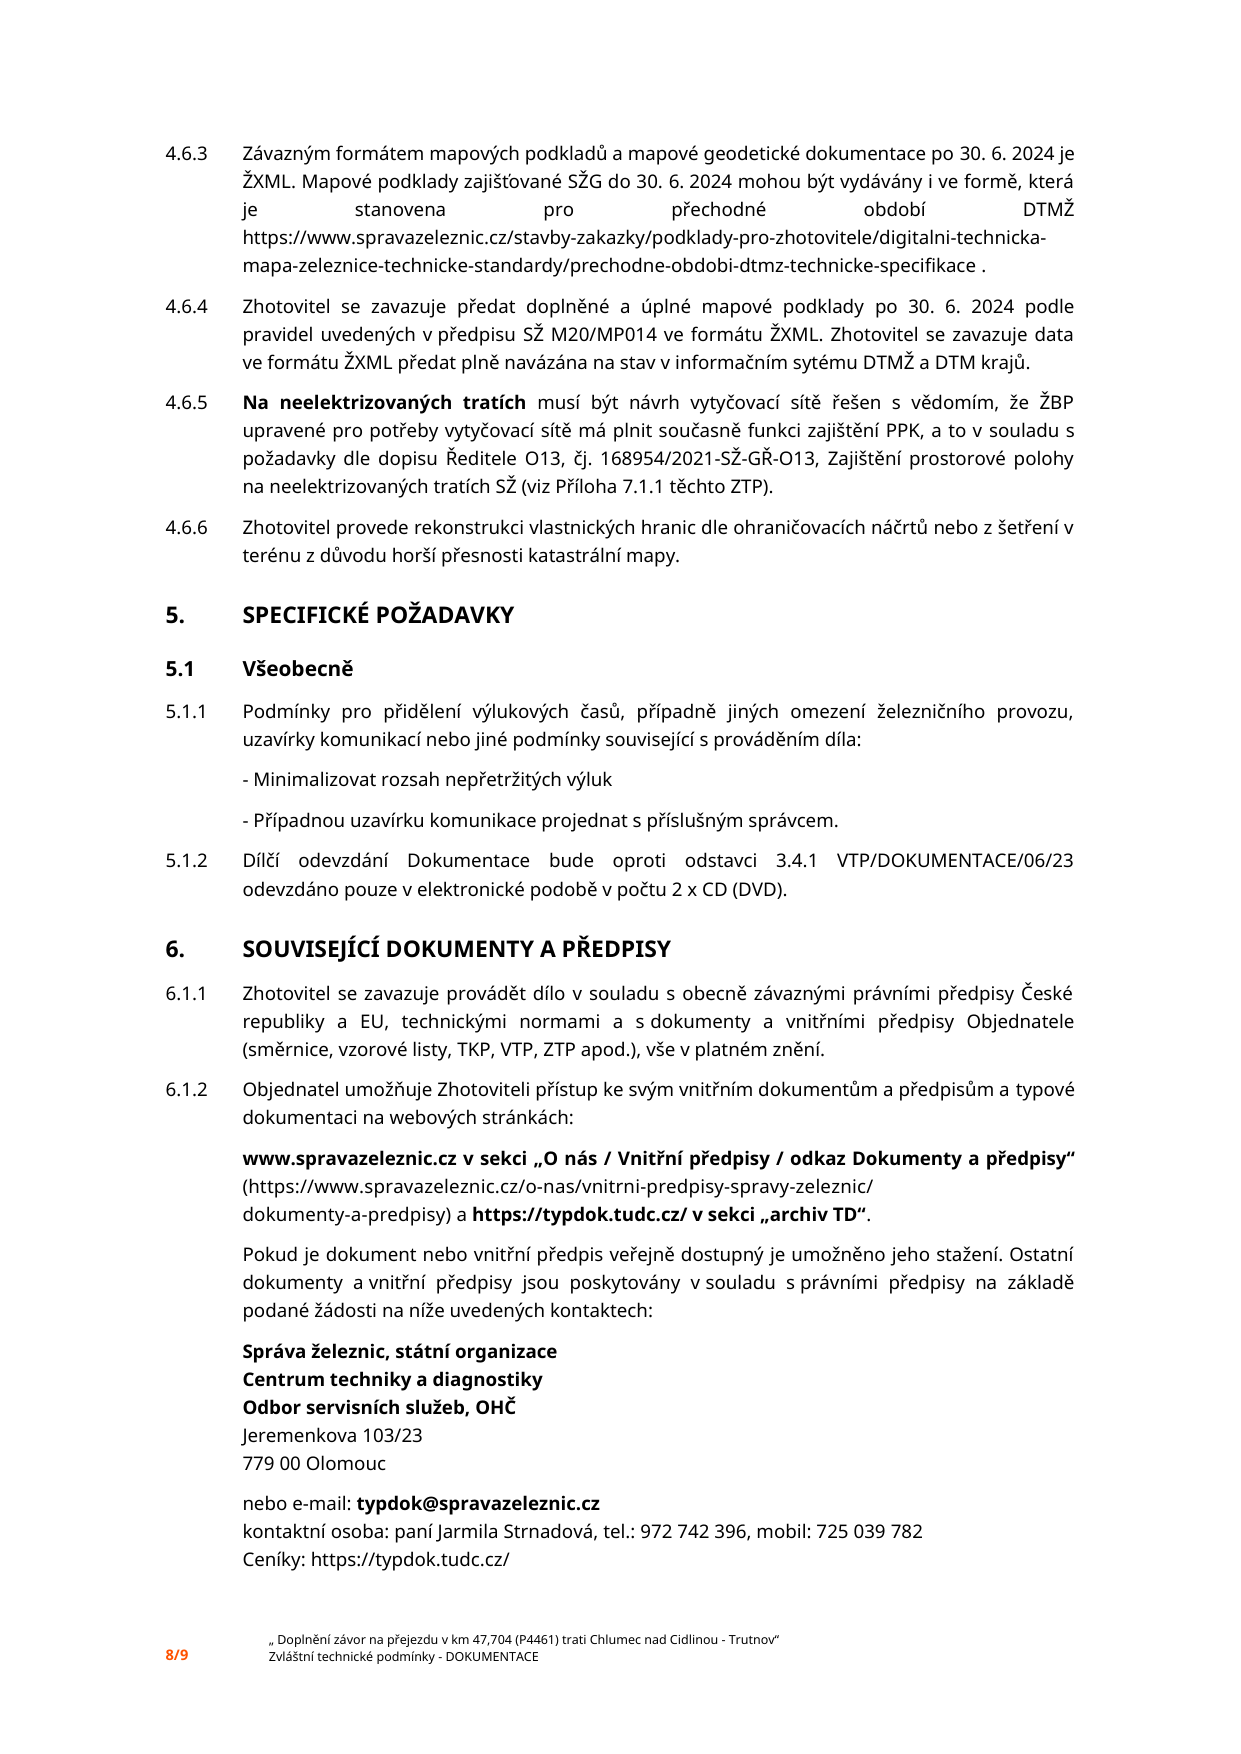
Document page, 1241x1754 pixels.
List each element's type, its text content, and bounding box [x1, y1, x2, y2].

text Centrum techniky a diagnostiky [242, 1366, 1075, 1392]
text www.spravazeleznic.cz v sekci „O nás / Vnitřní předpisy / odkaz Dokumenty a předpisy“ (https://www.spravazeleznic.cz/o-nas/vnitrni-predpisy-spravy-zeleznic/ dokumenty-a-predpisy) a https://typdok.tudc.cz/ v sekci „archiv TD“. [242, 1145, 1075, 1227]
text Dílčí odevzdání Dokumentace bude oproti odstavci 3.4.1 VTP/DOKUMENTACE/06/23 odevzdáno pouze v elektronické podobě v počtu 2 x CD (DVD). [165, 848, 1075, 901]
text SPECIFICKÉ POŽADAVKY [165, 599, 1075, 631]
text SOUVISEJÍCÍ DOKUMENTY A PŘEDPISY [165, 933, 1075, 964]
text Všeobecně [165, 654, 1075, 683]
text Odbor servisních služeb, OHČ [242, 1394, 1075, 1420]
text Objednatel umožňuje Zhotoviteli přístup ke svým vnitřním dokumentům a předpisům a typové dokumentaci na webových stránkách: [165, 1076, 1075, 1130]
text Podmínky pro přidělení výlukových časů, případně jiných omezení železničního provozu, uzavírky komunikací nebo jiné podmínky související s prováděním díla: [165, 698, 1075, 752]
list - Minimalizovat rozsah nepřetržitých výluk [242, 767, 1075, 792]
text Zhotovitel se zavazuje provádět dílo v souladu s obecně závaznými právními předpisy České republiky a EU, technickými normami a s dokumenty a vnitřními předpisy Objednatele (směrnice, vzorové listy, TKP, VTP, ZTP apod.), vše v platném znění. [165, 980, 1075, 1061]
text kontaktní osoba: paní Jarmila Strnadová, tel.: 972 742 396, mobil: 725 039 782 [242, 1519, 1075, 1544]
text Zhotovitel provede rekonstrukci vlastnických hranic dle ohraničovacích náčrtů nebo z šetření v terénu z důvodu horší přesnosti katastrální mapy. [165, 514, 1075, 568]
text Na neelektrizovaných tratích musí být návrh vytyčovací sítě řešen s vědomím, že ŽBP upravené pro potřeby vytyčovací sítě má plnit současně funkci zajištění PPK, a to v souladu s požadavky dle dopisu Ředitele O13, čj. 168954/2021-SŽ-GŘ-O13, Zajištění prostorové polohy na neelektrizovaných tratích SŽ (viz Příloha 7.1.1 těchto ZTP). [165, 389, 1075, 499]
text 779 00 Olomouc [242, 1450, 1075, 1476]
text Závazným formátem mapových podkladů a mapové geodetické dokumentace po 30. 6. 2024 je ŽXML. Mapové podklady zajišťované SŽG do 30. 6. 2024 mohou být vydávány i ve formě, která je stanovena pro přechodné období DTMŽ https://www.spravazeleznic.cz/stavby-zakazky/podklady-pro-zhotovitele/digitalni-technicka-mapa-zeleznice-technicke-standardy/prechodne-obdobi-dtmz-technicke-specifikace . [165, 140, 1075, 278]
list - Případnou uzavírku komunikace projednat s příslušným správcem. [242, 807, 1075, 833]
text nebo e-mail: typdok@spravazeleznic.cz [242, 1491, 1075, 1516]
text Správa železnic, státní organizace [242, 1338, 1075, 1364]
text Jeremenkova 103/23 [242, 1422, 1075, 1448]
text Pokud je dokument nebo vnitřní předpis veřejně dostupný je umožněno jeho stažení. Ostatní dokumenty a vnitřní předpisy jsou poskytovány v souladu s právními předpisy na základě podané žádosti na níže uvedených kontaktech: [242, 1242, 1075, 1323]
text Ceníky: https://typdok.tudc.cz/ [242, 1547, 1075, 1572]
text Zhotovitel se zavazuje předat doplněné a úplné mapové podklady po 30. 6. 2024 podle pravidel uvedených v předpisu SŽ M20/MP014 ve formátu ŽXML. Zhotovitel se zavazuje data ve formátu ŽXML předat plně navázána na stav v informačním sytému DTMŽ a DTM krajů. [165, 293, 1075, 374]
